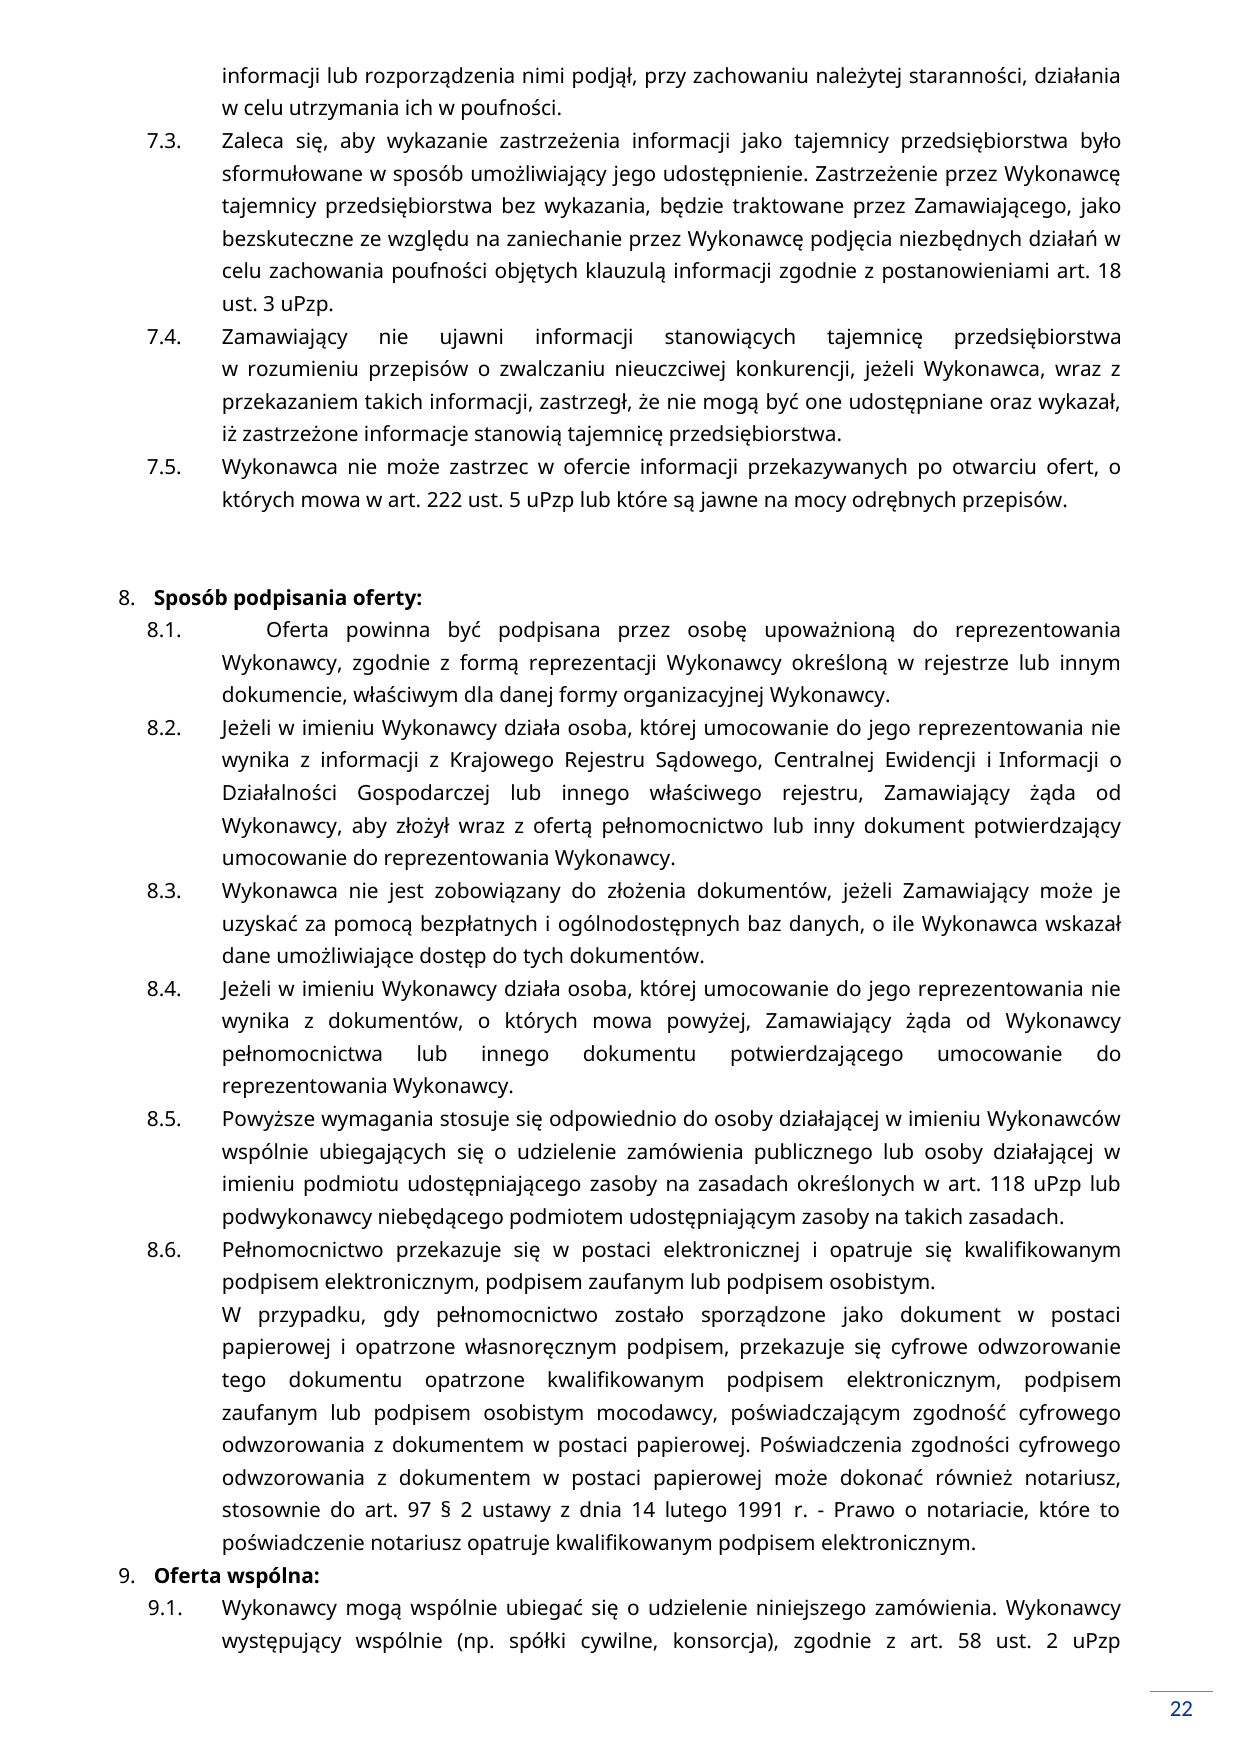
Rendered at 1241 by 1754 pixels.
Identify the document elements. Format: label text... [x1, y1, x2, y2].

list Jeżeli w imieniu Wykonawcy działa osoba, której umocowanie do jego reprezentowania nie wynika z informacji z Krajowego Rejestru Sądowego, Centralnej Ewidencji i Informacji o Działalności Gospodarczej lub innego właściwego rejestru, Zamawiający żąda od Wykonawcy, aby złożył wraz z ofertą pełnomocnictwo lub inny dokument potwierdzający umocowanie do reprezentowania Wykonawcy. [147, 713, 1122, 872]
list Wykonawca nie może zastrzec w ofercie informacji przekazywanych po otwarciu ofert, o których mowa w art. 222 ust. 5 uPzp lub które są jawne na mocy odrębnych przepisów. [147, 452, 1122, 513]
list Jeżeli w imieniu Wykonawcy działa osoba, której umocowanie do jego reprezentowania nie wynika z dokumentów, o których mowa powyżej, Zamawiający żąda od Wykonawcy pełnomocnictwa lub innego dokumentu potwierdzającego umocowanie do reprezentowania Wykonawcy. [147, 974, 1122, 1100]
list Oferta powinna być podpisana przez osobę upoważnioną do reprezentowania Wykonawcy, zgodnie z formą reprezentacji Wykonawcy określoną w rejestrze lub innym dokumencie, właściwym dla danej formy organizacyjnej Wykonawcy. [147, 615, 1122, 709]
text W przypadku, gdy pełnomocnictwo zostało sporządzone jako dokument w postaci papierowej i opatrzone własnoręcznym podpisem, przekazuje się cyfrowe odwzorowanie tego dokumentu opatrzone kwalifikowanym podpisem elektronicznym, podpisem zaufanym lub podpisem osobistym mocodawcy, poświadczającym zgodność cyfrowego odwzorowania z dokumentem w postaci papierowej. Poświadczenia zgodności cyfrowego odwzorowania z dokumentem w postaci papierowej może dokonać również notariusz, stosownie do art. 97 § 2 ustawy z dnia 14 lutego 1991 r. - Prawo o notariacie, które to poświadczenie notariusz opatruje kwalifikowanym podpisem elektronicznym. [222, 1300, 1122, 1557]
list Zamawiający nie ujawni informacji stanowiących tajemnicę przedsiębiorstwa w rozumieniu przepisów o zwalczaniu nieuczciwej konkurencji, jeżeli Wykonawca, wraz z przekazaniem takich informacji, zastrzegł, że nie mogą być one udostępniane oraz wykazał, iż zastrzeżone informacje stanowią tajemnicę przedsiębiorstwa. [147, 322, 1122, 448]
list Powyższe wymagania stosuje się odpowiednio do osoby działającej w imieniu Wykonawców wspólnie ubiegających się o udzielenie zamówienia publicznego lub osoby działającej w imieniu podmiotu udostępniającego zasoby na zasadach określonych w art. 118 uPzp lub podwykonawcy niebędącego podmiotem udostępniającym zasoby na takich zasadach. [147, 1104, 1122, 1231]
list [147, 61, 1122, 122]
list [148, 1593, 1122, 1654]
list Pełnomocnictwo przekazuje się w postaci elektronicznej i opatruje się kwalifikowanym podpisem elektronicznym, podpisem zaufanym lub podpisem osobistym. [147, 1235, 1122, 1296]
list Wykonawca nie jest zobowiązany do złożenia dokumentów, jeżeli Zamawiający może je uzyskać za pomocą bezpłatnych i ogólnodostępnych baz danych, o ile Wykonawca wskazał dane umożliwiające dostęp do tych dokumentów. [147, 876, 1122, 970]
list Zaleca się, aby wykazanie zastrzeżenia informacji jako tajemnicy przedsiębiorstwa było sformułowane w sposób umożliwiający jego udostępnienie. Zastrzeżenie przez Wykonawcę tajemnicy przedsiębiorstwa bez wykazania, będzie traktowane przez Zamawiającego, jako bezskuteczne ze względu na zaniechanie przez Wykonawcę podjęcia niezbędnych działań w celu zachowania poufności objętych klauzulą informacji zgodnie z postanowieniami art. 18 ust. 3 uPzp. [147, 126, 1122, 318]
list Sposób podpisania oferty: [118, 583, 1122, 611]
list Oferta wspólna: [118, 1561, 1122, 1589]
